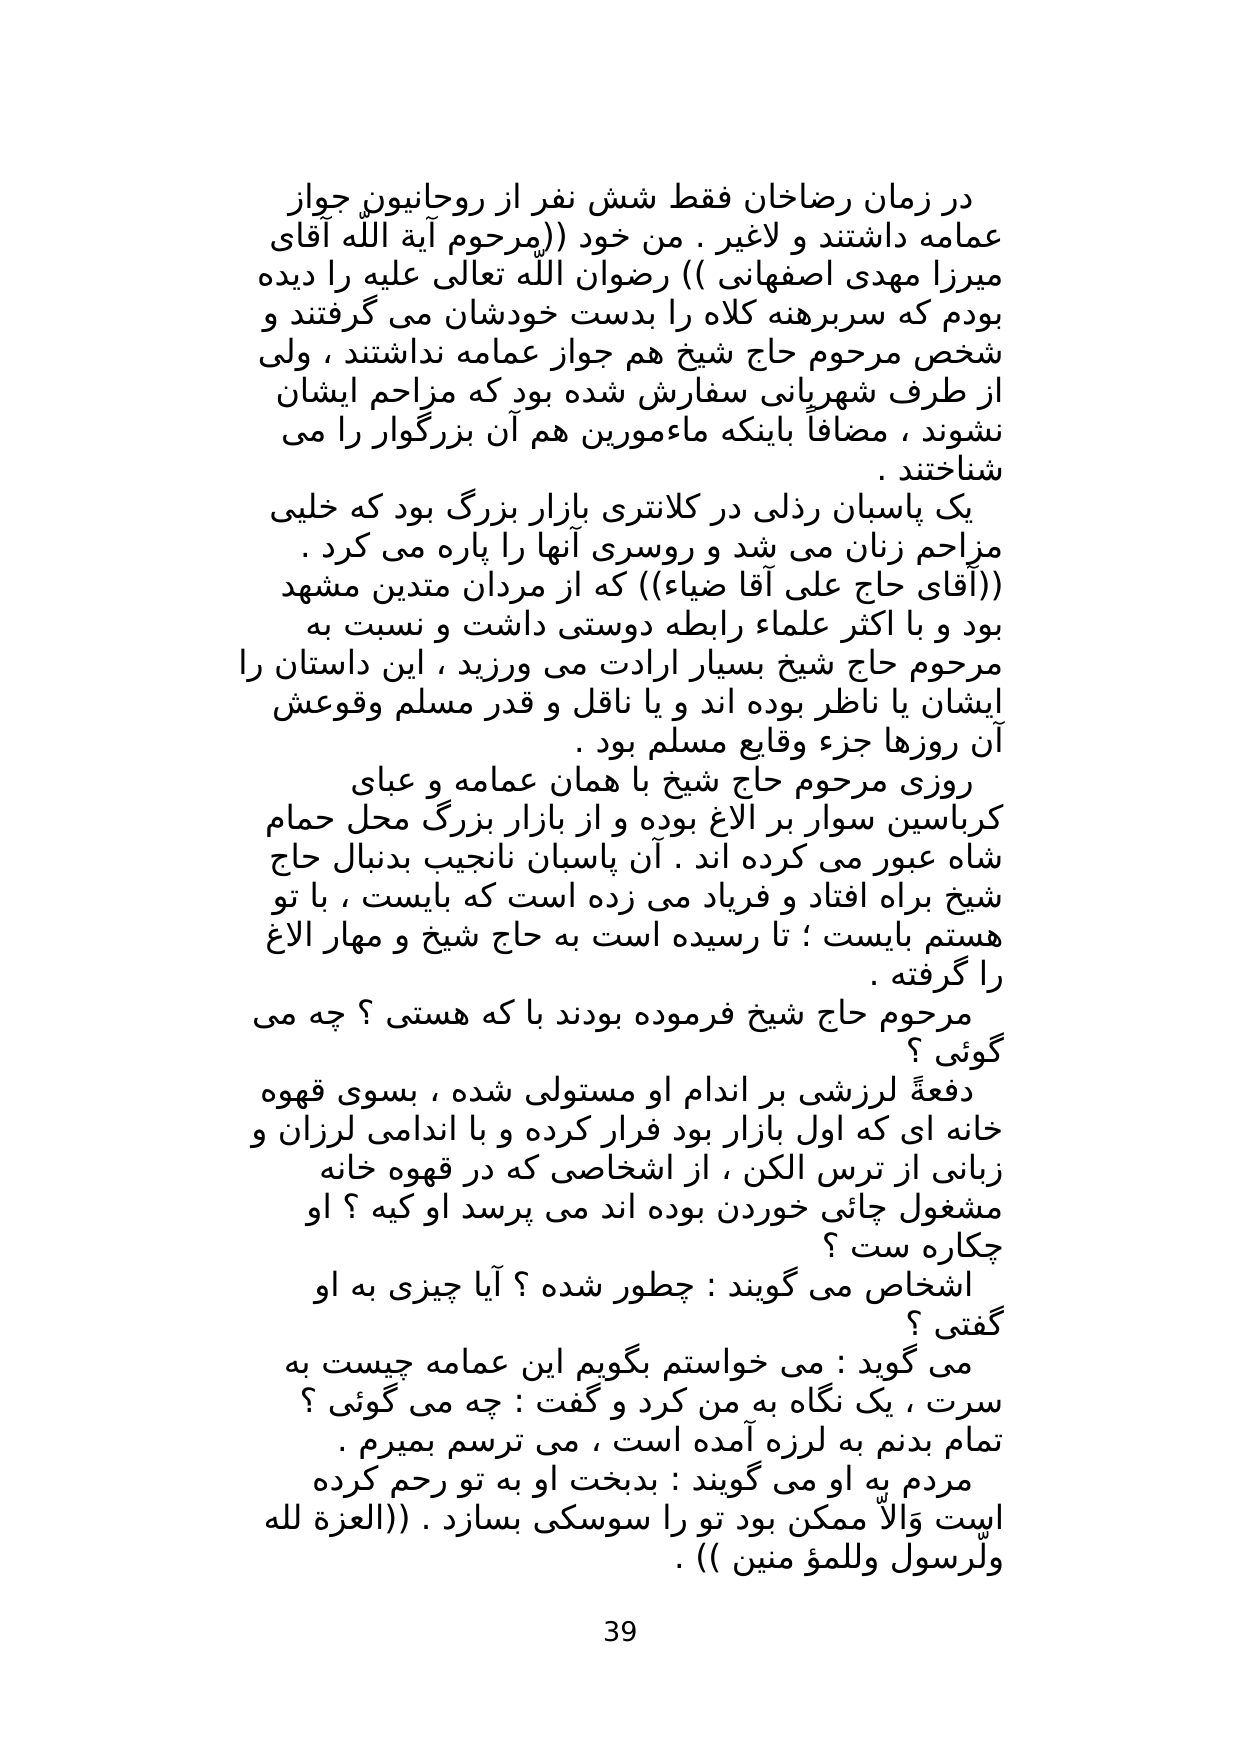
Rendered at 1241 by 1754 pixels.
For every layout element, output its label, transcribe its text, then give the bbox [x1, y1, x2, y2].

text مرحوم حاج شیخ فرموده بودند با که هستی ؟ چه می گوئی ؟ [236, 993, 1004, 1071]
text یک پاسبان رذلی در کلانتری بازار بزرگ بود که خلیی مزاحم زنان می شد و روسری آنها را پاره می کرد . ((آقای حاج علی آقا ضیاء)) که از مردان متدین مشهد بود و با اکثر علماء رابطه دوستی داشت و نسبت به مرحوم حاج شیخ بسیار ارادت می ورزید ، این داستان را ایشان یا ناظر بوده اند و یا ناقل و قدر مسلم وقوعش آن روزها جزء وقایع مسلم بود . [236, 488, 1004, 760]
text اشخاص می گویند : چطور شده ؟ آیا چیزی به او گفتی ؟ [236, 1265, 1004, 1343]
text دفعةً لرزشی بر اندام او مستولی شده ، بسوی قهوه خانه ای که اول بازار بود فرار کرده و با اندامی لرزان و زبانی از ترس الکن ، از اشخاصی که در قهوه خانه مشغول چائی خوردن بوده اند می پرسد او کیه ؟ او چکاره ست ؟ [236, 1071, 1004, 1265]
text در زمان رضاخان فقط شش نفر از روحانیون جواز عمامه داشتند و لاغیر . من خود ((مرحوم آیة اللّه آقای میرزا مهدی اصفهانی )) رضوان اللّه تعالی علیه را دیده بودم که سربرهنه کلاه را بدست خودشان می گرفتند و شخص مرحوم حاج شیخ هم جواز عمامه نداشتند ، ولی از طرف شهربانی سفارش شده بود که مزاحم ایشان نشوند ، مضافاً باینکه ماءمورین هم آن بزرگوار را می شناختند . [236, 177, 1004, 488]
text روزی مرحوم حاج شیخ با همان عمامه و عبای کرباسین سوار بر الاغ بوده و از بازار بزرگ محل حمام شاه عبور می کرده اند . آن پاسبان نانجیب بدنبال حاج شیخ براه افتاد و فریاد می زده است که بایست ، با تو هستم بایست ؛ تا رسیده است به حاج شیخ و مهار الاغ را گرفته . [236, 760, 1004, 993]
text مردم به او می گویند : بدبخت او به تو رحم کرده است وَالاّ ممکن بود تو را سوسکی بسازد . ((العزة لله ولّرسول وللمؤ منین )) . [236, 1459, 1004, 1576]
text می گوید : می خواستم بگویم این عمامه چیست به سرت ، یک نگاه به من کرد و گفت : چه می گوئی ؟ تمام بدنم به لرزه آمده است ، می ترسم بمیرم . [236, 1343, 1004, 1459]
